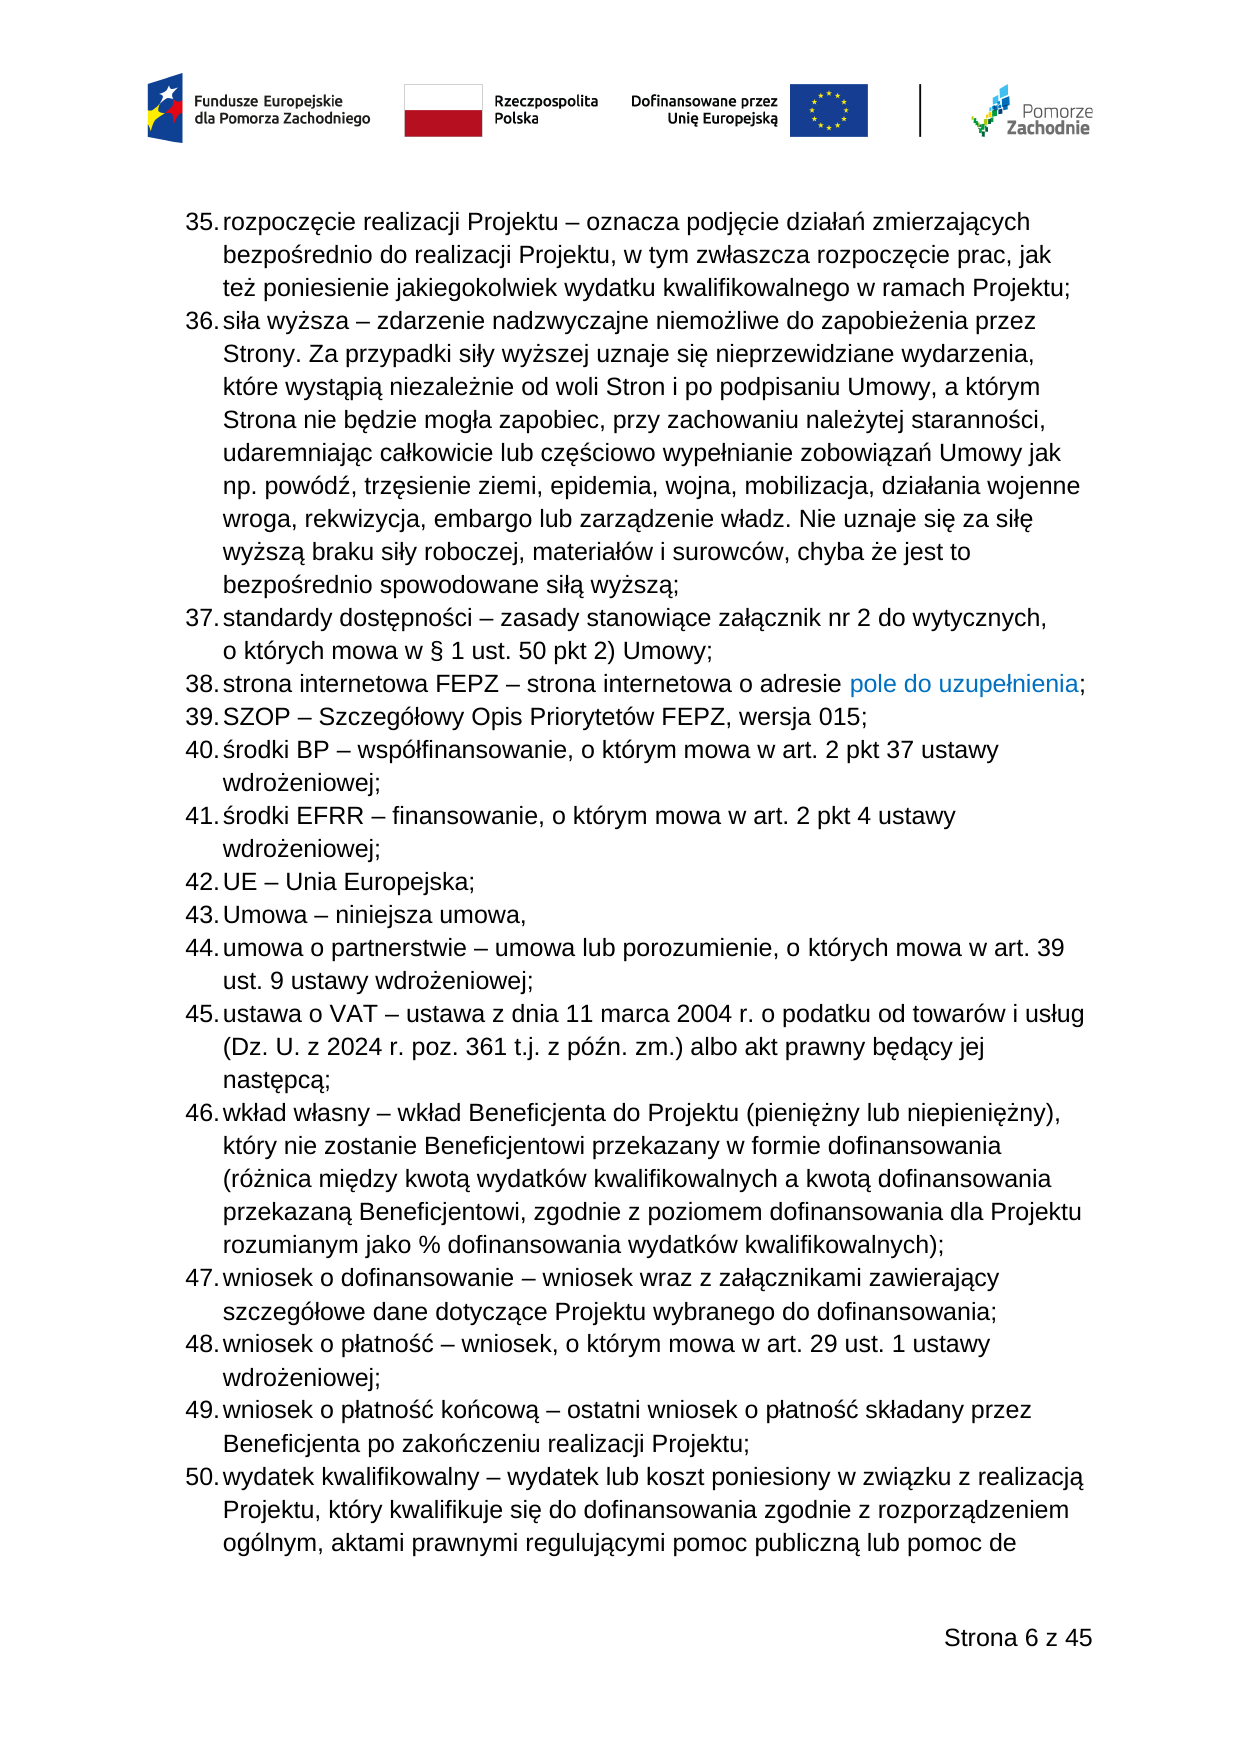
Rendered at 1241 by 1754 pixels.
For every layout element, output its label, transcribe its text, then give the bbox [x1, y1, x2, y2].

text umowa o partnerstwie – umowa lub porozumienie, o których mowa w art. 39 ust. 9 ustawy wdrożeniowej; [185, 933, 1092, 995]
text wniosek o dofinansowanie – wniosek wraz z załącznikami zawierający szczegółowe dane dotyczące Projektu wybranego do dofinansowania; [185, 1263, 1092, 1325]
text wniosek o płatność końcową – ostatni wniosek o płatność składany przez Beneficjenta po zakończeniu realizacji Projektu; [185, 1396, 1092, 1457]
picture [147, 73, 1093, 143]
text rozpoczęcie realizacji Projektu – oznacza podjęcie działań zmierzających bezpośrednio do realizacji Projektu, w tym zwłaszcza rozpoczęcie prac, jak też poniesienie jakiegokolwiek wydatku kwalifikowalnego w ramach Projektu; [185, 207, 1092, 302]
text ustawa o VAT – ustawa z dnia 11 marca 2004 r. o podatku od towarów i usług (Dz. U. z 2024 r. poz. 361 t.j. z późn. zm.) albo akt prawny będący jej następcą; [185, 999, 1092, 1094]
text UE – Unia Europejska; [185, 867, 1092, 896]
text siła wyższa – zdarzenie nadzwyczajne niemożliwe do zapobieżenia przez Strony. Za przypadki siły wyższej uznaje się nieprzewidziane wydarzenia, które wystąpią niezależnie od woli Stron i po podpisaniu Umowy, a którym Strona nie będzie mogła zapobiec, przy zachowaniu należytej staranności, udaremniając całkowicie lub częściowo wypełnianie zobowiązań Umowy jak np. powódź, trzęsienie ziemi, epidemia, wojna, mobilizacja, działania wojenne wroga, rekwizycja, embargo lub zarządzenie władz. Nie uznaje się za siłę wyższą braku siły roboczej, materiałów i surowców, chyba że jest to bezpośrednio spowodowane siłą wyższą; [185, 306, 1092, 599]
text Umowa – niniejsza umowa, [185, 900, 1092, 929]
text standardy dostępności – zasady stanowiące załącznik nr 2 do wytycznych, o których mowa w § 1 ust. 50 pkt 2) Umowy; [185, 603, 1092, 665]
text środki EFRR – finansowanie, o którym mowa w art. 2 pkt 4 ustawy wdrożeniowej; [185, 801, 1092, 863]
text SZOP – Szczegółowy Opis Priorytetów FEPZ, wersja ; [185, 702, 1092, 731]
text środki BP – współfinansowanie, o którym mowa w art. 2 pkt 37 ustawy wdrożeniowej; [185, 735, 1092, 797]
text strona internetowa FEPZ – strona internetowa o adresie ; [185, 669, 1092, 698]
text wniosek o płatność – wniosek, o którym mowa w art. 29 ust. 1 ustawy wdrożeniowej; [185, 1329, 1092, 1391]
text wkład własny – wkład Beneficjenta do Projektu (pieniężny lub niepieniężny), który nie zostanie Beneficjentowi przekazany w formie dofinansowania (różnica między kwotą wydatków kwalifikowalnych a kwotą dofinansowania przekazaną Beneficjentowi, zgodnie z poziomem dofinansowania dla Projektu rozumianym jako % dofinansowania wydatków kwalifikowalnych); [185, 1098, 1092, 1259]
